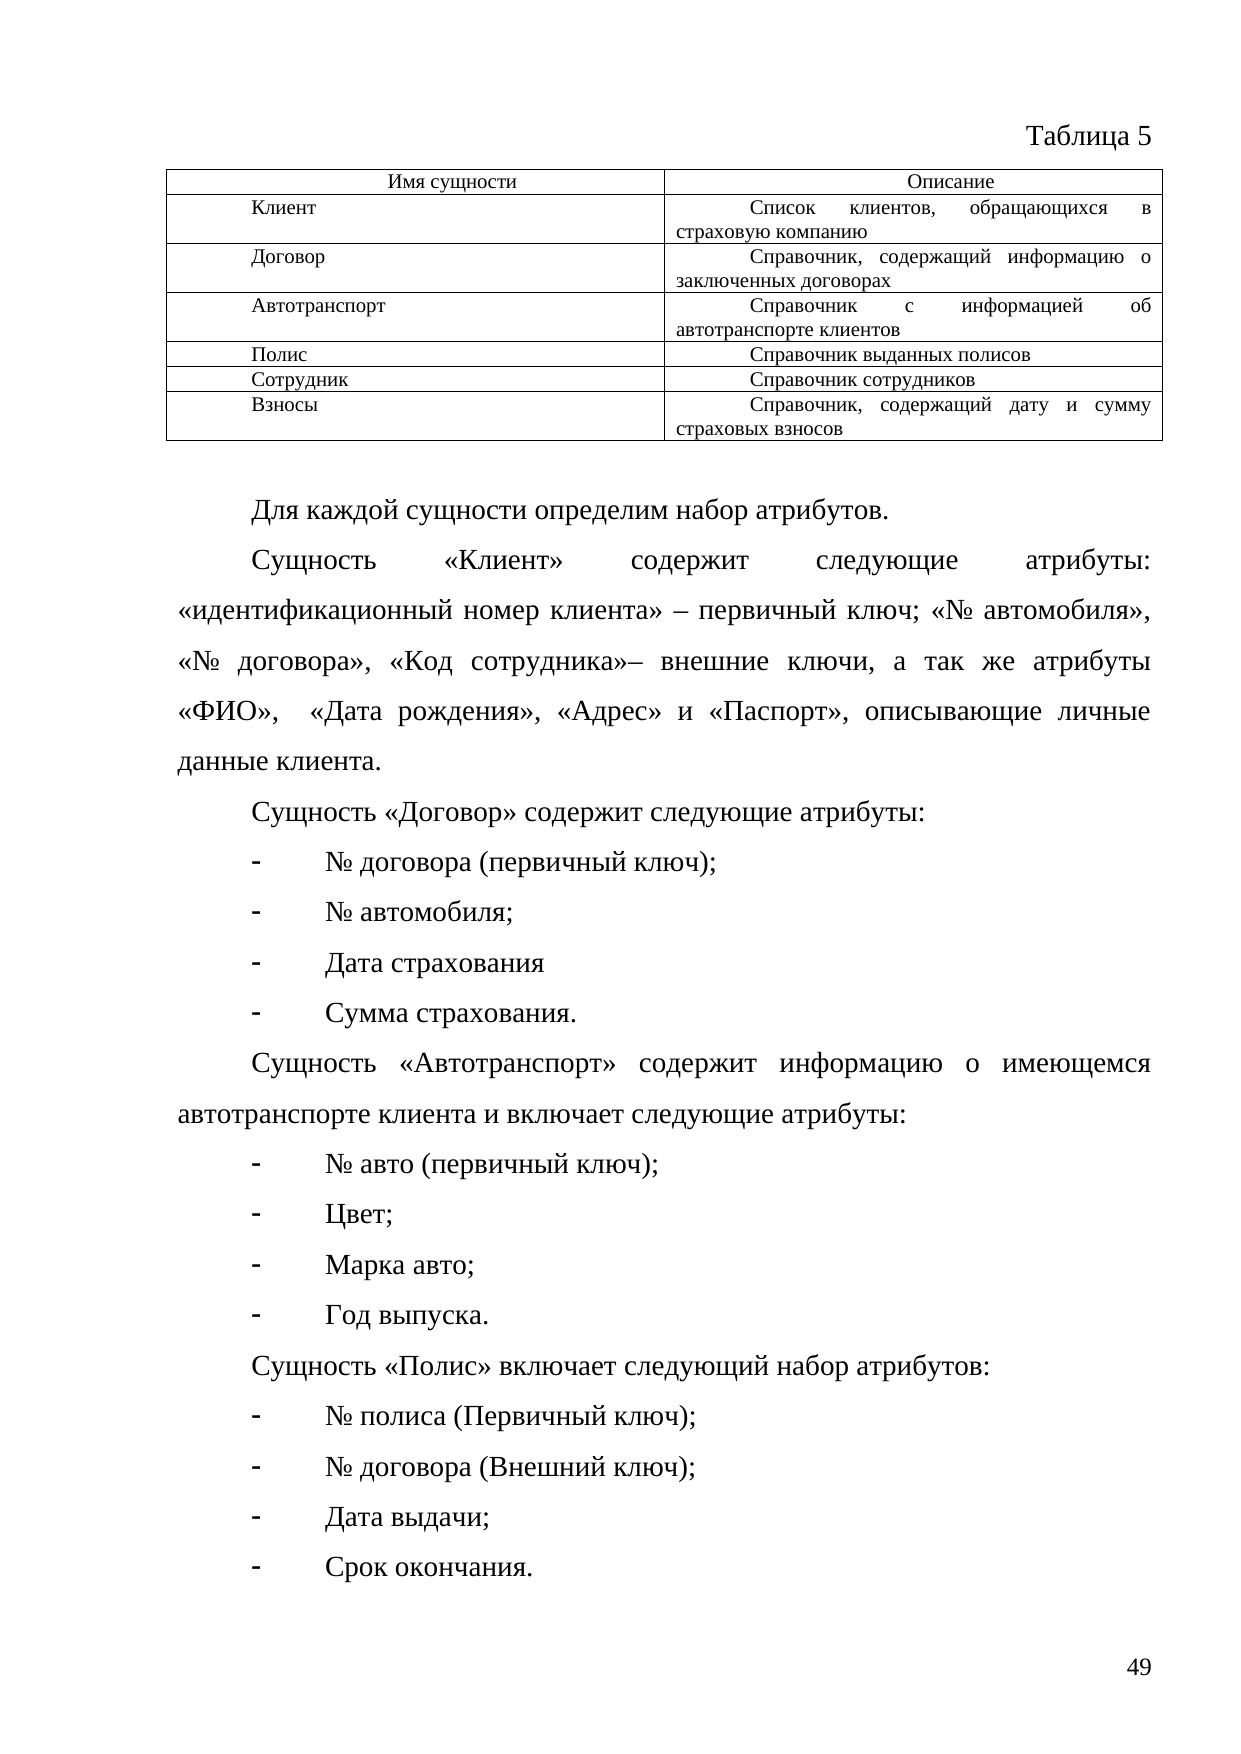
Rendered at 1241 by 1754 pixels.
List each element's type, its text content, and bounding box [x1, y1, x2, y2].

text Для каждой сущности определим набор атрибутов. [177, 492, 1152, 525]
list № автомобиля; [177, 894, 1152, 928]
table_cell Полис [167, 342, 664, 366]
list Год выпуска. [177, 1297, 1152, 1331]
text Таблица 5 [177, 118, 1152, 152]
table_cell Справочник с информацией об автотранспорте клиентов [665, 293, 1162, 341]
text Сущность «Клиент» содержит следующие атрибуты: «идентификационный номер клиента» – первичный ключ; «№ автомобиля», «№ договора», «Код сотрудника»– внешние ключи, а так же атрибуты «ФИО», «Дата рождения», «Адрес» и «Паспорт», описывающие личные данные клиента. [177, 542, 1152, 777]
table_cell Справочник сотрудников [665, 367, 1162, 391]
table_header Имя сущности [167, 170, 664, 193]
list № полиса (Первичный ключ); [177, 1398, 1152, 1432]
list Срок окончания. [177, 1549, 1152, 1583]
text Сущность «Договор» содержит следующие атрибуты: [177, 794, 1152, 827]
table_cell Справочник, содержащий дату и сумму страховых взносов [665, 392, 1162, 440]
text Сущность «Автотранспорт» содержит информацию о имеющемся автотранспорте клиента и включает следующие атрибуты: [177, 1046, 1152, 1129]
list Цвет; [177, 1197, 1152, 1230]
list № договора (Внешний ключ); [177, 1449, 1152, 1482]
text Сущность «Полис» включает следующий набор атрибутов: [177, 1348, 1152, 1381]
table_cell Договор [167, 244, 664, 292]
list Сумма страхования. [177, 995, 1152, 1029]
list № авто (первичный ключ); [177, 1146, 1152, 1180]
table_cell Справочник выданных полисов [665, 342, 1162, 366]
list Дата страхования [177, 945, 1152, 978]
table_cell Список клиентов, обращающихся в страховую компанию [665, 195, 1162, 243]
list Марка авто; [177, 1247, 1152, 1281]
table_header Описание [665, 170, 1162, 193]
list № договора (первичный ключ); [177, 844, 1152, 878]
list Дата выдачи; [177, 1499, 1152, 1533]
table_cell Взносы [167, 392, 664, 440]
table_cell Клиент [167, 195, 664, 243]
table_cell Сотрудник [167, 367, 664, 391]
table_cell Справочник, содержащий информацию о заключенных договорах [665, 244, 1162, 292]
table_cell Автотранспорт [167, 293, 664, 341]
